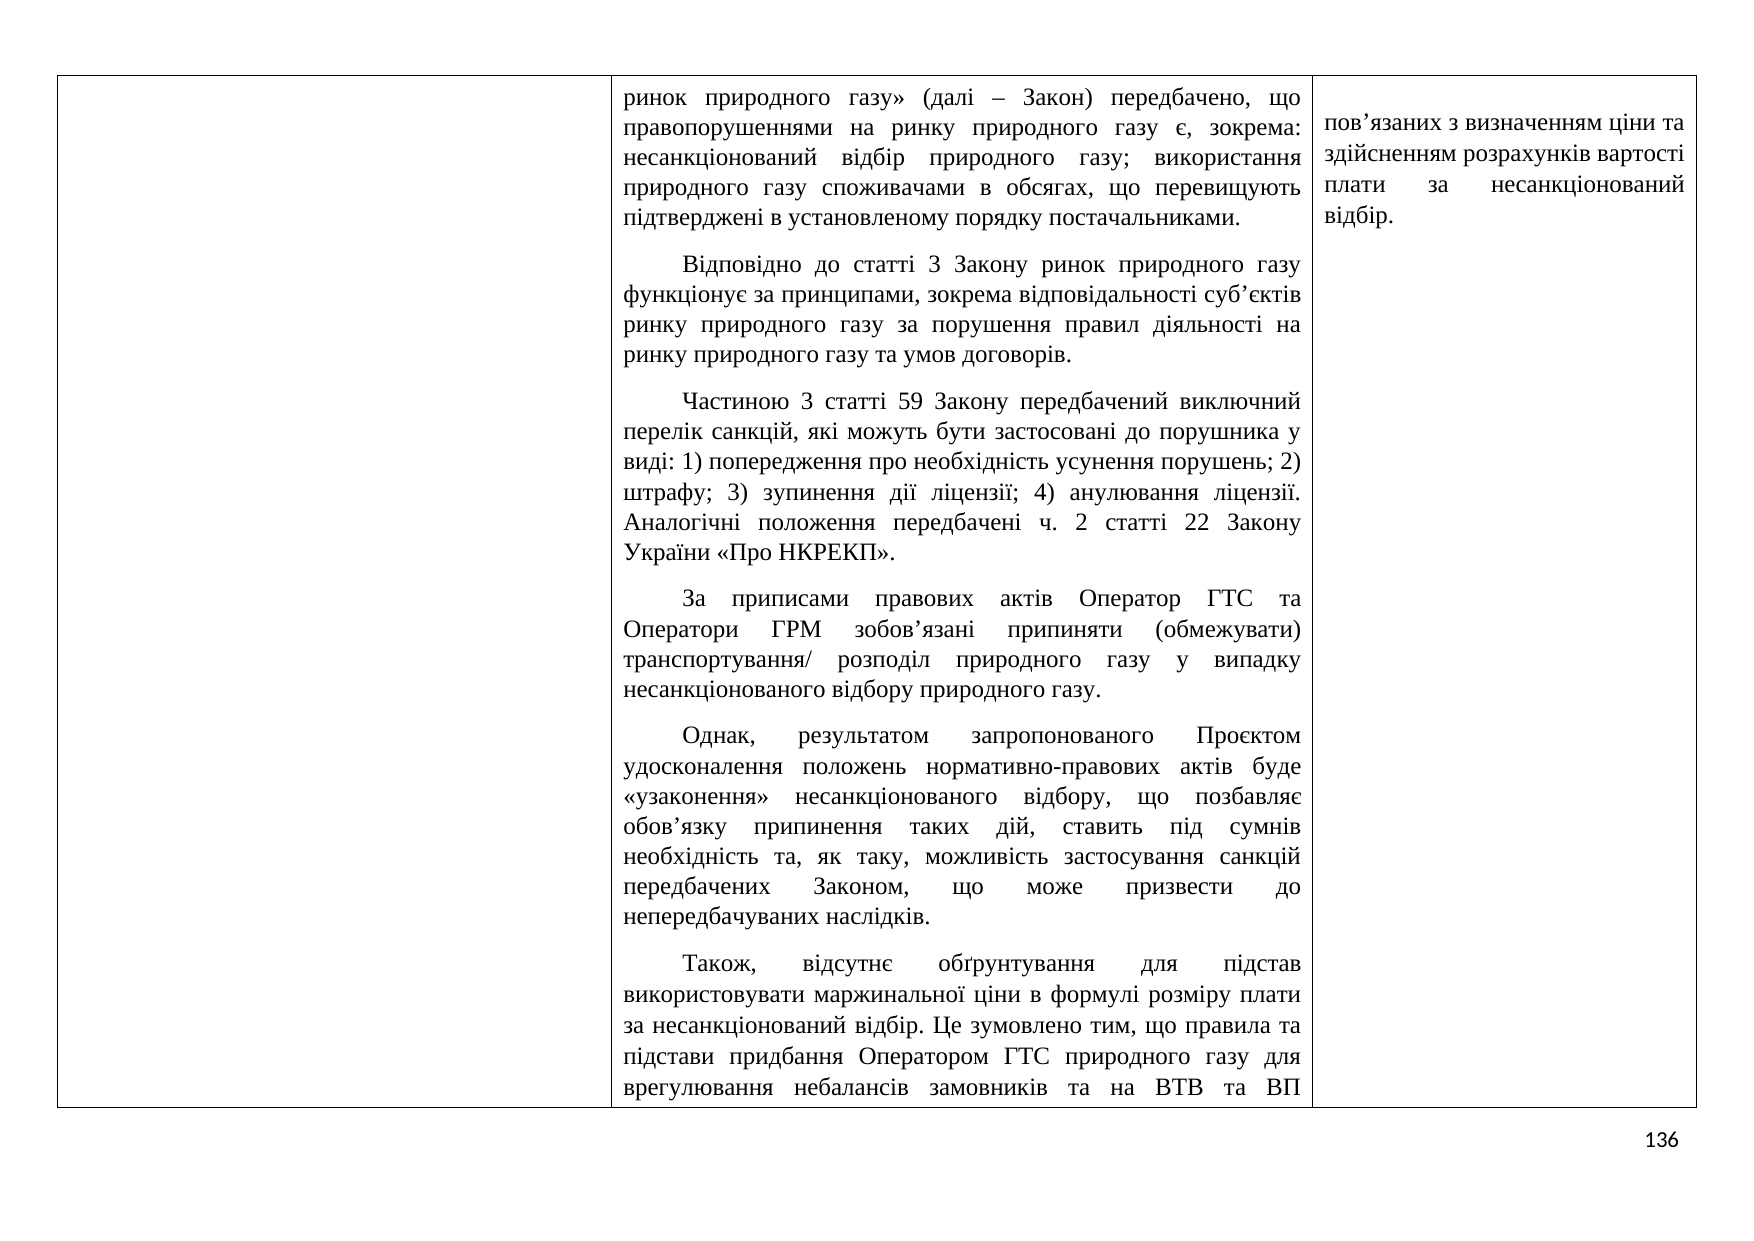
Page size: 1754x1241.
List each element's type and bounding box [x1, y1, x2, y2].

table_cell [1313, 76, 1696, 1107]
table_cell [612, 76, 1312, 1107]
